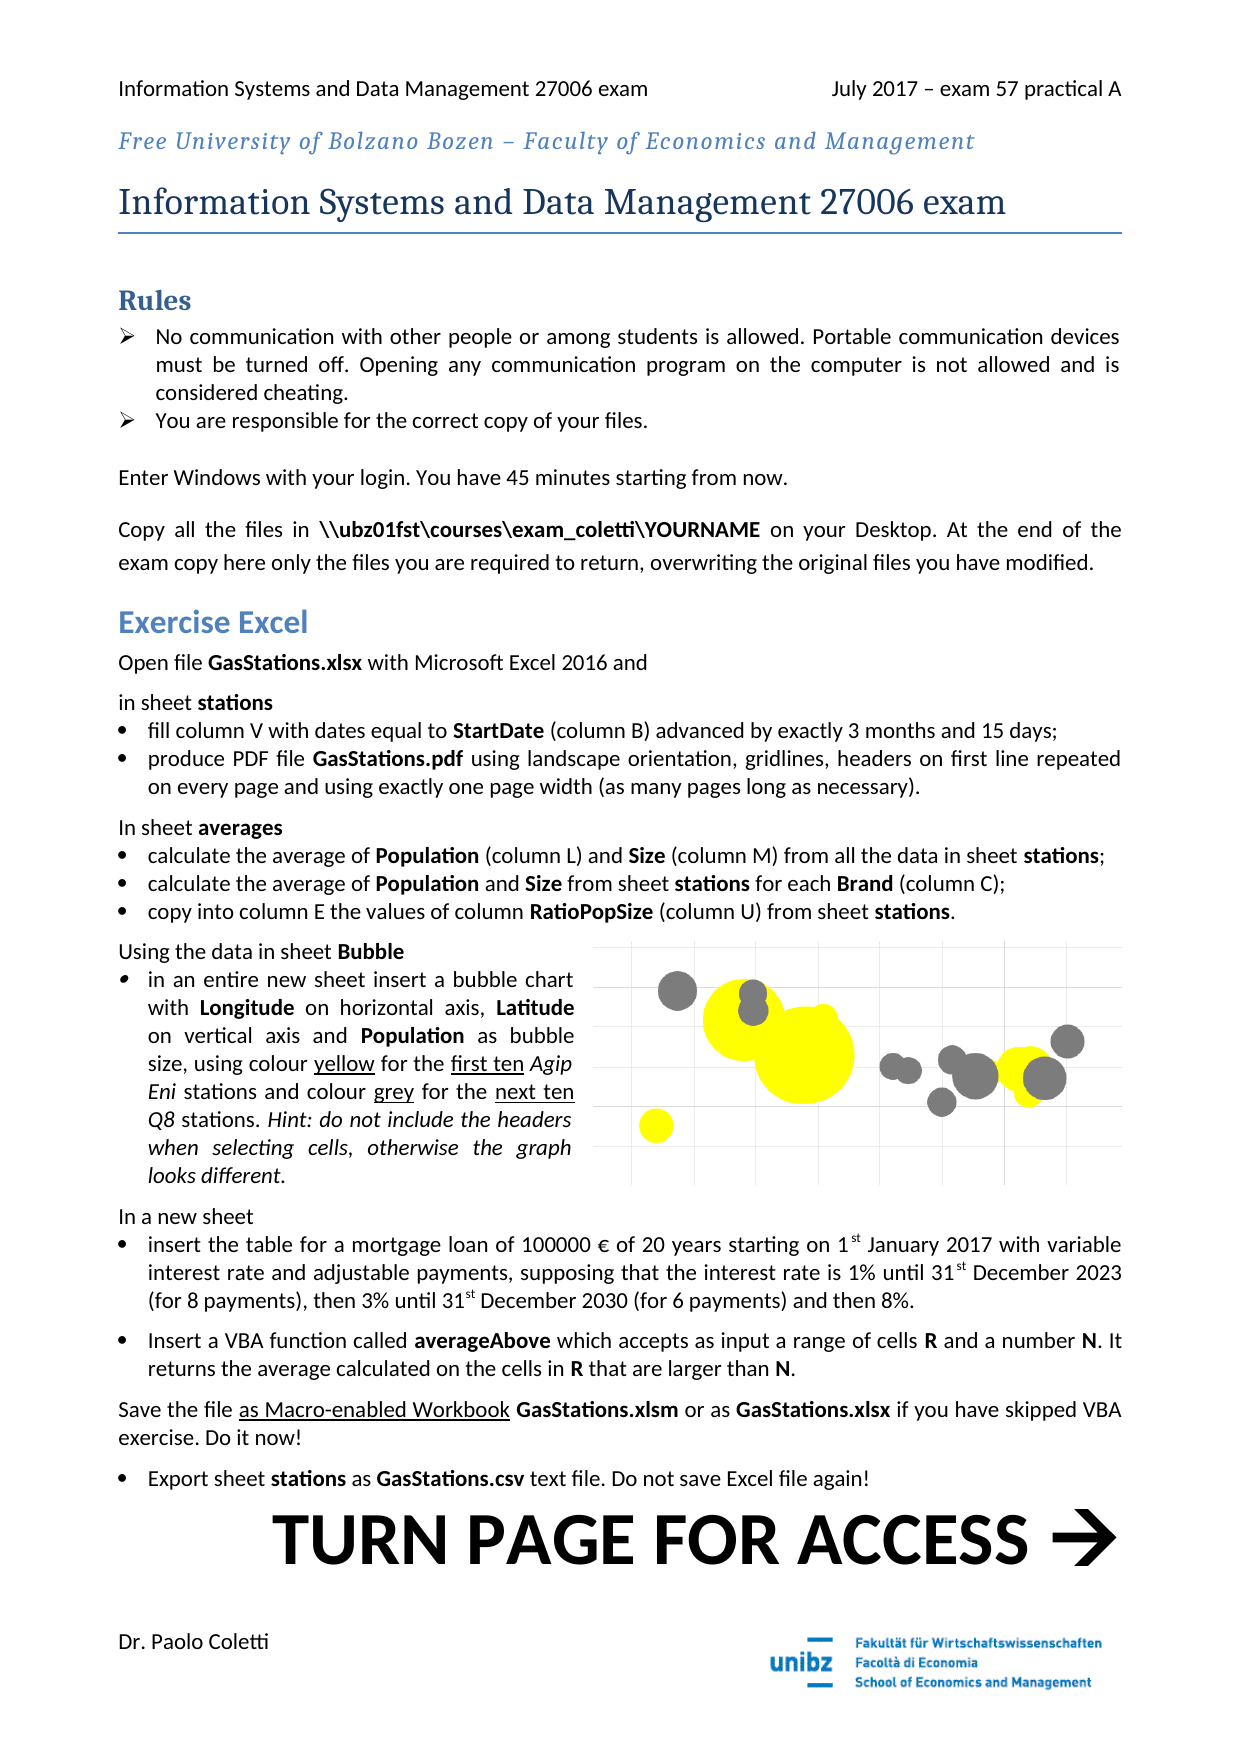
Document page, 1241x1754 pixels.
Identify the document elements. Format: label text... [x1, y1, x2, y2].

text Save the file as Macro-enabled Workbook GasStations.xlsm or as GasStations.xlsx if you have skipped VBA exercise. Do it now! [118, 1395, 1122, 1451]
title Information Systems and Data Management 27006 exam [118, 180, 1122, 232]
list No communication with other people or among students is allowed. Portable communication devices must be turned off. Opening any communication program on the computer is not allowed and is considered cheating. [118, 322, 1122, 407]
list Insert a VBA function called averageAbove which accepts as input a range of cells R and a number N. It returns the average calculated on the cells in R that are larger than N. [118, 1327, 1122, 1383]
text Enter Windows with your login. You have 45 minutes starting from now. [118, 463, 1122, 491]
list calculate the average of Population and Size from sheet stations for each Brand (column C); [118, 869, 1122, 897]
list calculate the average of Population (column L) and Size (column M) from all the data in sheet stations; [118, 841, 1122, 869]
subtitle Exercise Excel [118, 601, 1122, 642]
picture [593, 941, 1123, 1185]
text Copy all the files in \\ubz01fst\courses\exam_coletti\YOURNAME on your Desktop. At the end of the exam copy here only the files you are required to return, overwriting the original files you have modified. [118, 516, 1122, 576]
text in sheet stations [118, 688, 1122, 716]
list fill column V with dates equal to StartDate (column B) advanced by exactly 3 months and 15 days; [118, 716, 1122, 744]
list insert the table for a mortgage loan of 100000 € of 20 years starting on 1st January 2017 with variable interest rate and adjustable payments, supposing that the interest rate is 1% until 31st December 2023 (for 8 payments), then 3% until 31st December 2030 (for 6 payments) and then 8%. [118, 1230, 1122, 1314]
subtitle Free University of Bolzano Bozen – Faculty of Economics and Management [118, 127, 1122, 155]
list copy into column E the values of column RatioPopSize (column U) from sheet stations. [118, 897, 1122, 925]
text Open file GasStations.xlsx with Microsoft Excel 2016 and [118, 648, 1122, 676]
subtitle Rules [118, 284, 1122, 317]
list Export sheet stations as GasStations.csv text file. Do not save Excel file again! [118, 1464, 1122, 1492]
text In a new sheet [118, 1202, 1122, 1230]
text Using the data in sheet Bubble [118, 937, 1122, 965]
list produce PDF file GasStations.pdf using landscape orientation, gridlines, headers on first line repeated on every page and using exactly one page width (as many pages long as necessary). [118, 744, 1122, 800]
text In sheet averages [118, 813, 1122, 841]
list You are responsible for the correct copy of your files. [118, 407, 1122, 434]
text TURN PAGE FOR ACCESS [118, 1492, 1122, 1583]
picture [760, 1628, 1112, 1698]
